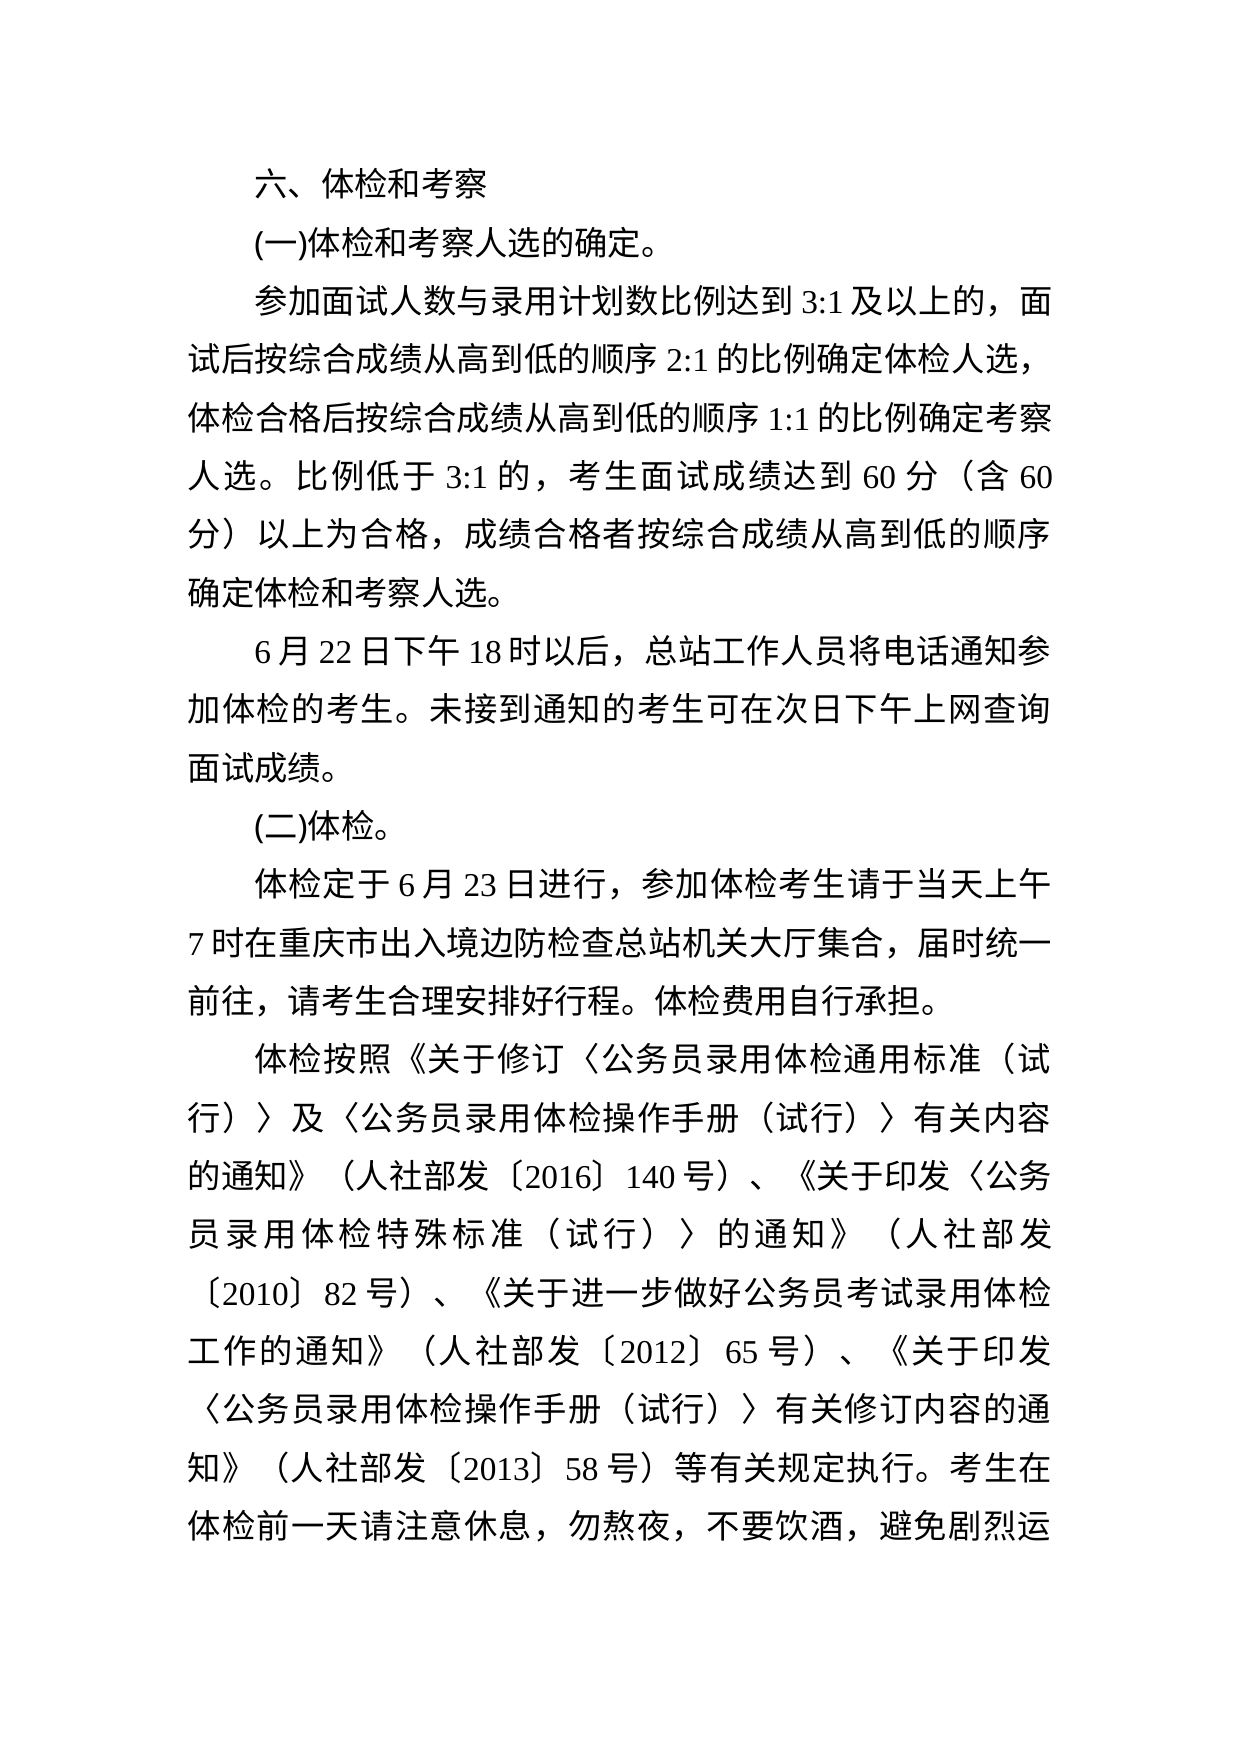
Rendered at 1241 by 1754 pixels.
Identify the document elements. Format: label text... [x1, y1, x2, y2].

text (一)体检和考察人选的确定。 [187, 208, 1053, 267]
text (二)体检。 [187, 792, 1053, 850]
text 6月22日下午18时以后，总站工作人员将电话通知参加体检的考生。未接到通知的考生可在次日下午上网查询面试成绩。 [187, 617, 1053, 792]
text 参加面试人数与录用计划数比例达到3:1及以上的，面试后按综合成绩从高到低的顺序2:1的比例确定体检人选，体检合格后按综合成绩从高到低的顺序1:1的比例确定考察人选。比例低于3:1的，考生面试成绩达到60分（含60分）以上为合格，成绩合格者按综合成绩从高到低的顺序确定体检和考察人选。 [187, 267, 1053, 617]
text 六、体检和考察 [187, 150, 1053, 208]
text 体检定于6月23日进行，参加体检考生请于当天上午7时在重庆市出入境边防检查总站机关大厅集合，届时统一前往，请考生合理安排好行程。体检费用自行承担。 [187, 850, 1053, 1025]
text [187, 1025, 1053, 1550]
